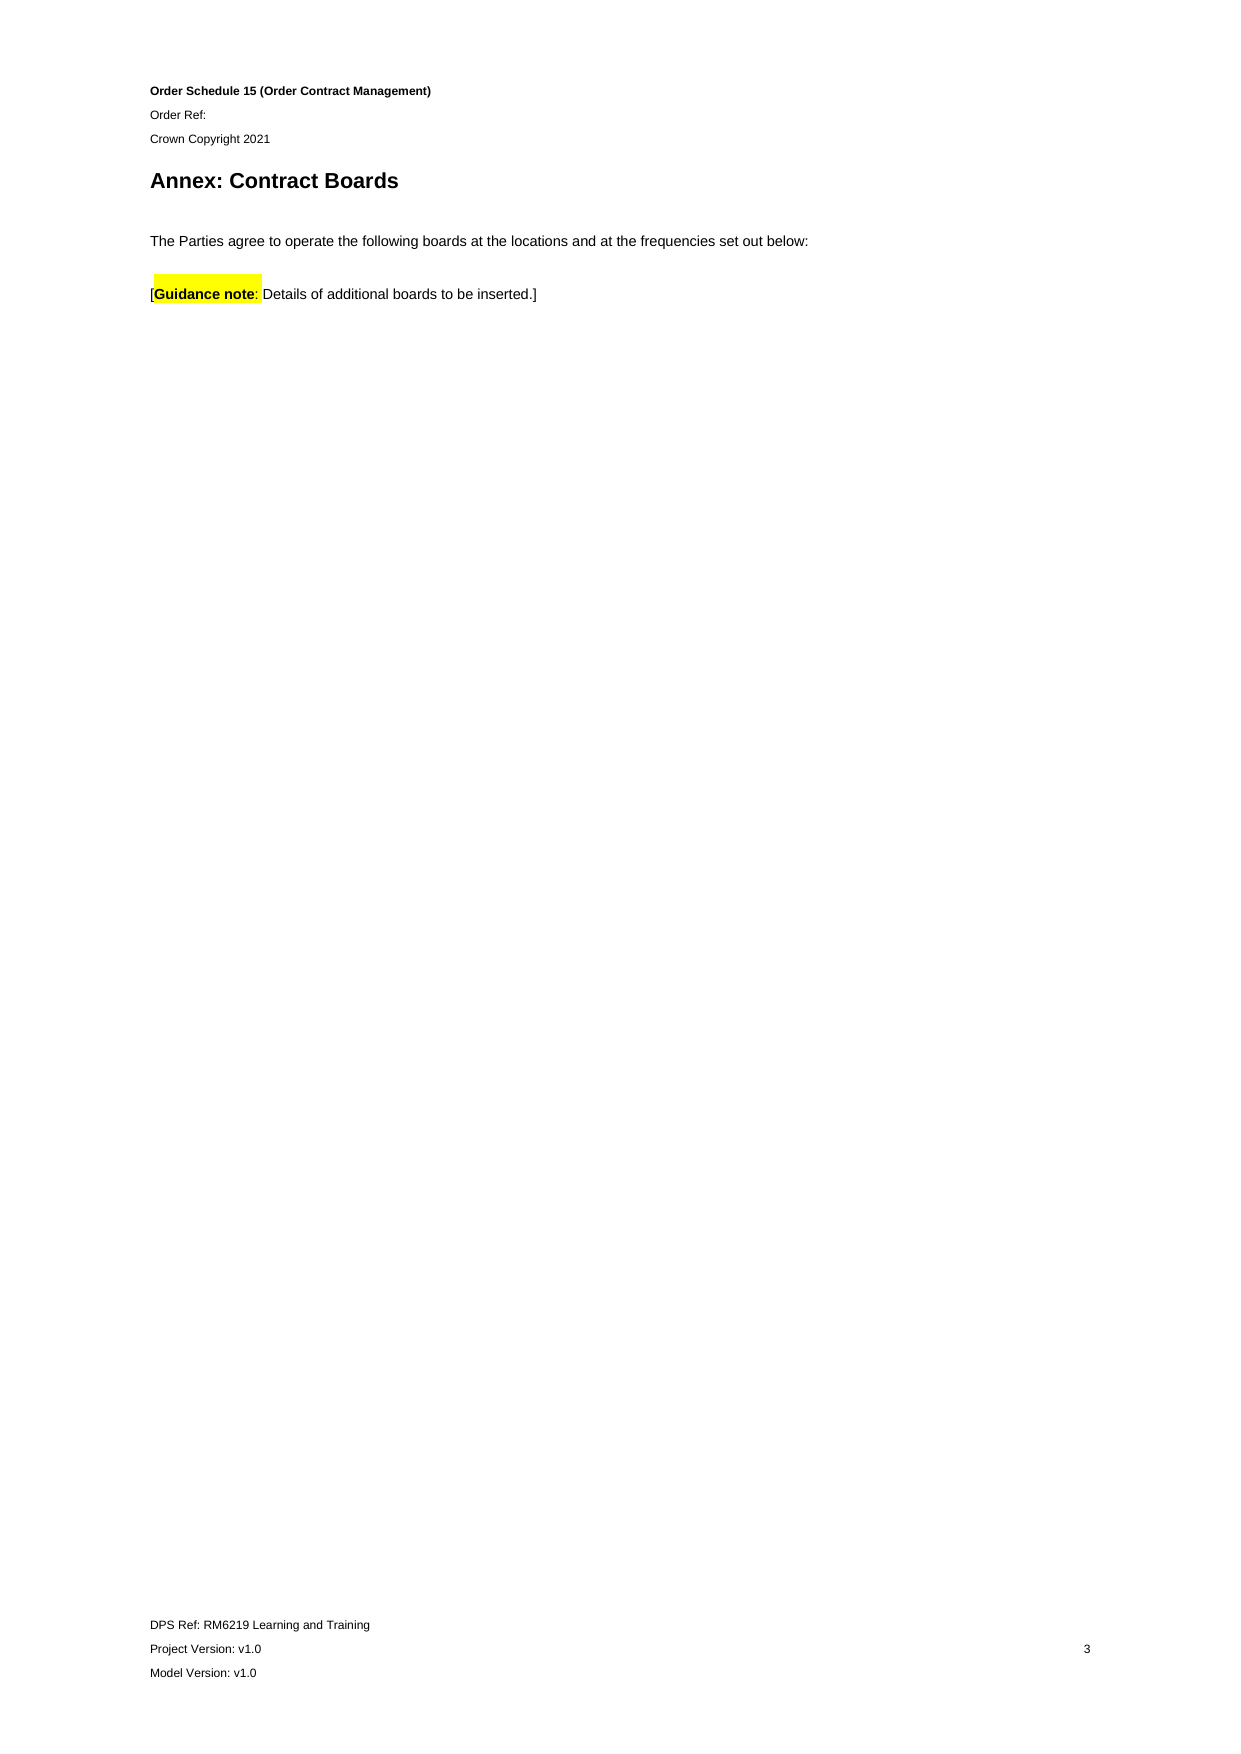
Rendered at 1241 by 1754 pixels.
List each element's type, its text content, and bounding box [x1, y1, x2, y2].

text The Parties agree to operate the following boards at the locations and at the frequencies set out below: [150, 220, 1090, 249]
text [Guidance note: Details of additional boards to be inserted.] [262, 274, 1090, 303]
text Annex: Contract Boards [150, 150, 1090, 193]
